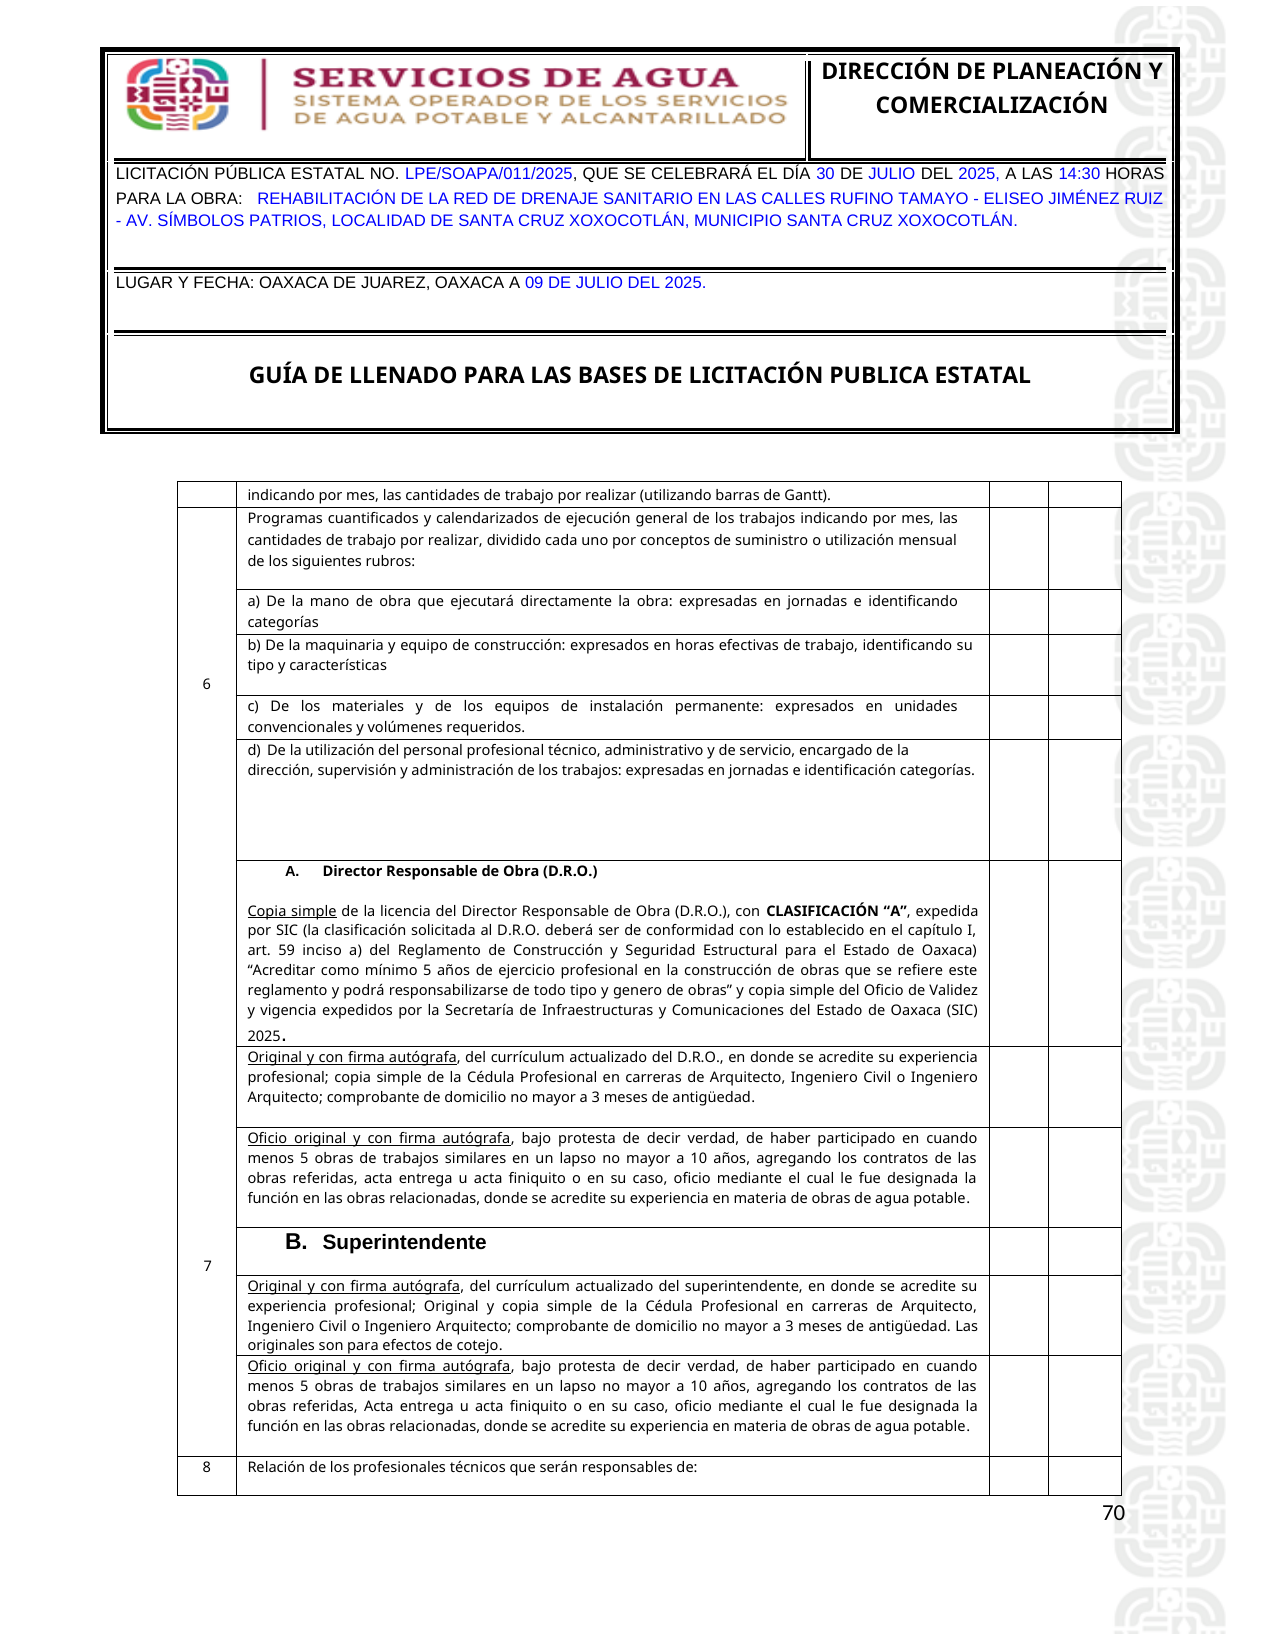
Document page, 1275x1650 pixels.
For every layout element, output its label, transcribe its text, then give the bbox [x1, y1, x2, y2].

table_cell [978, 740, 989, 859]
table_cell [990, 482, 1048, 507]
table_cell 8 [178, 1457, 236, 1495]
table_cell [1049, 590, 1121, 634]
table_cell [990, 1356, 1048, 1456]
table_cell [1049, 482, 1121, 507]
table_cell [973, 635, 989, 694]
table_cell [1049, 1047, 1121, 1127]
table_cell [990, 508, 1048, 589]
table_cell [1049, 1457, 1121, 1495]
table_cell [990, 861, 1048, 1046]
picture [1099, 6, 1229, 1634]
table_cell [990, 1047, 1048, 1127]
table_cell Oficio original y con firma autógrafa, bajo protesta de decir verdad, de haber participado en cuando menos 5 obras de trabajos similares en un lapso no mayor a 10 años, agregando los contratos de las obras referidas, acta entrega u acta finiquito o en su caso, oficio mediante el cual le fue designada la función en las obras relacionadas, donde se acredite su experiencia en materia de obras de agua potable. [237, 1128, 989, 1227]
table_cell Original y con firma autógrafa, del currículum actualizado del D.R.O., en donde se acredite su experiencia profesional; copia simple de la Cédula Profesional en carreras de Arquitecto, Ingeniero Civil o Ingeniero Arquitecto; comprobante de domicilio no mayor a 3 meses de antigüedad. [237, 1047, 989, 1127]
table_cell [990, 1228, 1048, 1274]
table_cell [1049, 696, 1121, 739]
table_cell Director Responsable de Obra (D.R.O.) Copia simple de la licencia del Director Responsable de Obra (D.R.O.), con CLASIFICACIÓN “A”, expedida por SIC (la clasificación solicitada al D.R.O. deberá ser de conformidad con lo establecido en el capítulo I, art. 59 inciso a) del Reglamento de Construcción y Seguridad Estructural para el Estado de Oaxaca) “Acreditar como mínimo 5 años de ejercicio profesional en la construcción de obras que se refiere este reglamento y podrá responsabilizarse de todo tipo y genero de obras” y copia simple del Oficio de Validez y vigencia expedidos por la Secretaría de Infraestructuras y Comunicaciones del Estado de Oaxaca (SIC) 2025. [237, 861, 989, 1046]
table_cell [1049, 1276, 1121, 1355]
table_cell c) De los materiales y de los equipos de instalación permanente: expresados en unidades convencionales y volúmenes requeridos. [237, 696, 989, 739]
table_cell Superintendente [237, 1228, 989, 1274]
table_cell [1049, 861, 1121, 1046]
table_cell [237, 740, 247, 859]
table_cell [990, 696, 1048, 739]
table_cell [178, 482, 236, 507]
table_cell [990, 1276, 1048, 1355]
table_cell [990, 1457, 1048, 1495]
table_cell [990, 635, 1048, 694]
table_cell Oficio original y con firma autógrafa, bajo protesta de decir verdad, de haber participado en cuando menos 5 obras de trabajos similares en un lapso no mayor a 10 años, agregando los contratos de las obras referidas, Acta entrega u acta finiquito o en su caso, oficio mediante el cual le fue designada la función en las obras relacionadas, donde se acredite su experiencia en materia de obras de agua potable. [237, 1356, 989, 1456]
table_cell a) De la mano de obra que ejecutará directamente la obra: expresadas en jornadas e identificando categorías [237, 590, 989, 634]
table_cell [990, 740, 1048, 859]
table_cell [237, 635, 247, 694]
table_cell [1049, 635, 1121, 694]
table_cell [1049, 1228, 1121, 1274]
table_cell [1049, 1356, 1121, 1456]
picture [122, 55, 796, 143]
table_cell [1049, 1128, 1121, 1227]
table_cell Original y con firma autógrafa, del currículum actualizado del superintendente, en donde se acredite su experiencia profesional; Original y copia simple de la Cédula Profesional en carreras de Arquitecto, Ingeniero Civil o Ingeniero Arquitecto; comprobante de domicilio no mayor a 3 meses de antigüedad. Las originales son para efectos de cotejo. [237, 1276, 989, 1355]
table_cell [1049, 508, 1121, 589]
table_cell 6 [178, 508, 236, 859]
table_cell Relación de los profesionales técnicos que serán responsables de: La dirección; Administración, y Ejecución de la obra. [237, 1457, 989, 1495]
table_cell 7 [178, 860, 236, 1456]
table_cell Programas cuantificados y calendarizados de ejecución general de los trabajos indicando por mes, las cantidades de trabajo por realizar, dividido cada uno por conceptos de suministro o utilización mensual de los siguientes rubros: [237, 508, 989, 589]
table_cell [990, 1128, 1048, 1227]
picture [1099, 52, 1175, 432]
table_cell [990, 590, 1048, 634]
table_cell [1049, 740, 1121, 859]
